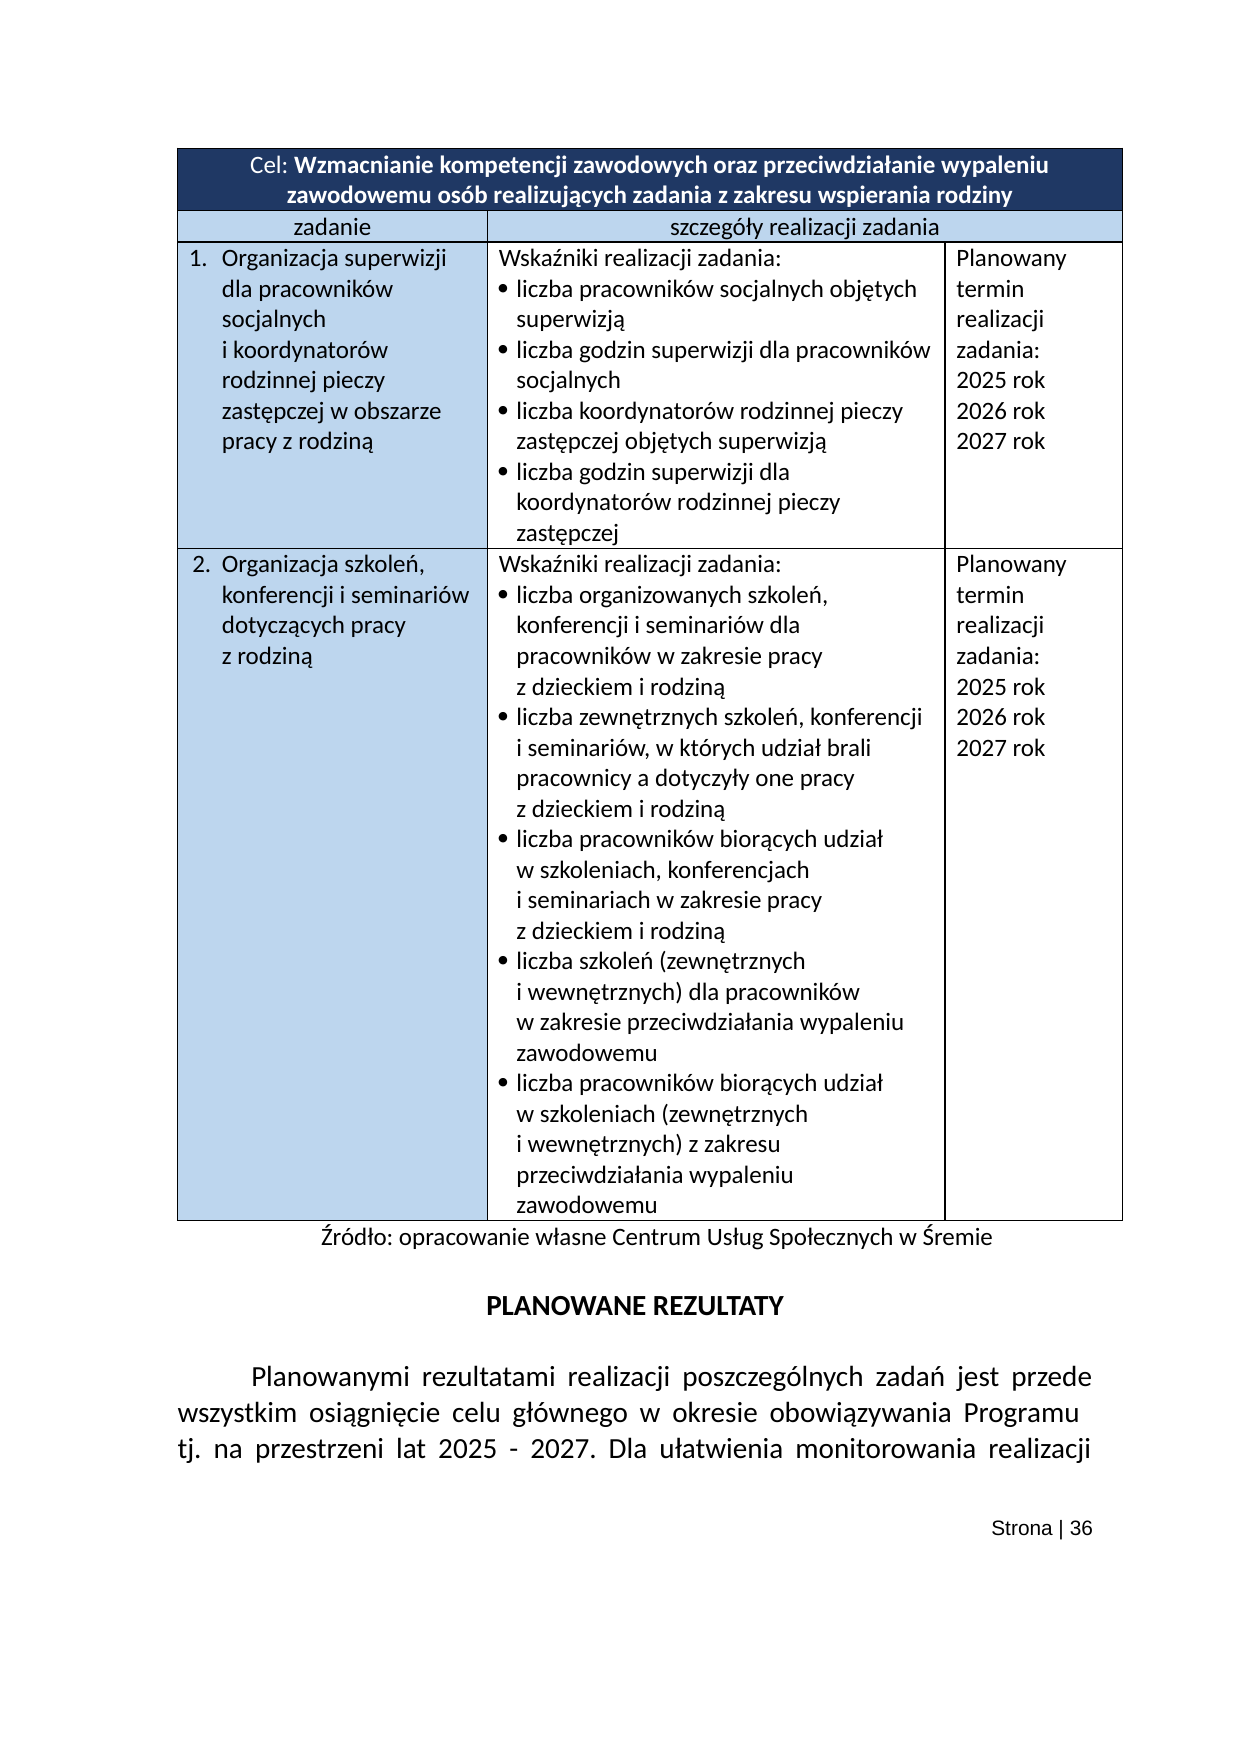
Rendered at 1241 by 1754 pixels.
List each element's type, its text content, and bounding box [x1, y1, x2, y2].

table_cell Wskaźniki realizacji zadania: liczba pracowników socjalnych objętych superwizją liczba godzin superwizji dla pracowników socjalnych liczba koordynatorów rodzinnej pieczy zastępczej objętych superwizją liczba godzin superwizji dla koordynatorów rodzinnej pieczy zastępczej [488, 243, 944, 548]
table_cell Wskaźniki realizacji zadania: liczba organizowanych szkoleń, konferencji i seminariów dla pracowników w zakresie pracy z dzieckiem i rodziną liczba zewnętrznych szkoleń, konferencji i seminariów, w których udział brali pracownicy a dotyczyły one pracy z dzieckiem i rodziną liczba pracowników biorących udział w szkoleniach, konferencjach i seminariach w zakresie pracy z dzieckiem i rodziną liczba szkoleń (zewnętrznych i wewnętrznych) dla pracowników w zakresie przeciwdziałania wypaleniu zawodowemu liczba pracowników biorących udział w szkoleniach (zewnętrznych i wewnętrznych) z zakresu przeciwdziałania wypaleniu zawodowemu [488, 549, 944, 1220]
table_cell szczegóły realizacji zadania [488, 211, 1122, 241]
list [177, 1358, 1092, 1465]
table_cell Organizacja superwizji dla pracowników socjalnych i koordynatorów rodzinnej pieczy zastępczej w obszarze pracy z rodziną [178, 243, 487, 548]
table_cell Planowany termin realizacji zadania: 2025 rok 2026 rok 2027 rok [946, 549, 1122, 1220]
table_cell zadanie [178, 211, 487, 241]
table_cell Organizacja szkoleń, konferencji i seminariów dotyczących pracy z rodziną [178, 549, 487, 1220]
list Źródło: opracowanie własne Centrum Usług Społecznych w Śremie [221, 1221, 1092, 1252]
table_cell Planowany termin realizacji zadania: 2025 rok 2026 rok 2027 rok [946, 243, 1122, 548]
table_header Cel: Wzmacnianie kompetencji zawodowych oraz przeciwdziałanie wypaleniu zawodowemu osób realizujących zadania z zakresu wspierania rodziny [178, 149, 1122, 210]
subtitle PLANOWANE REZULTATY [177, 1287, 1092, 1323]
